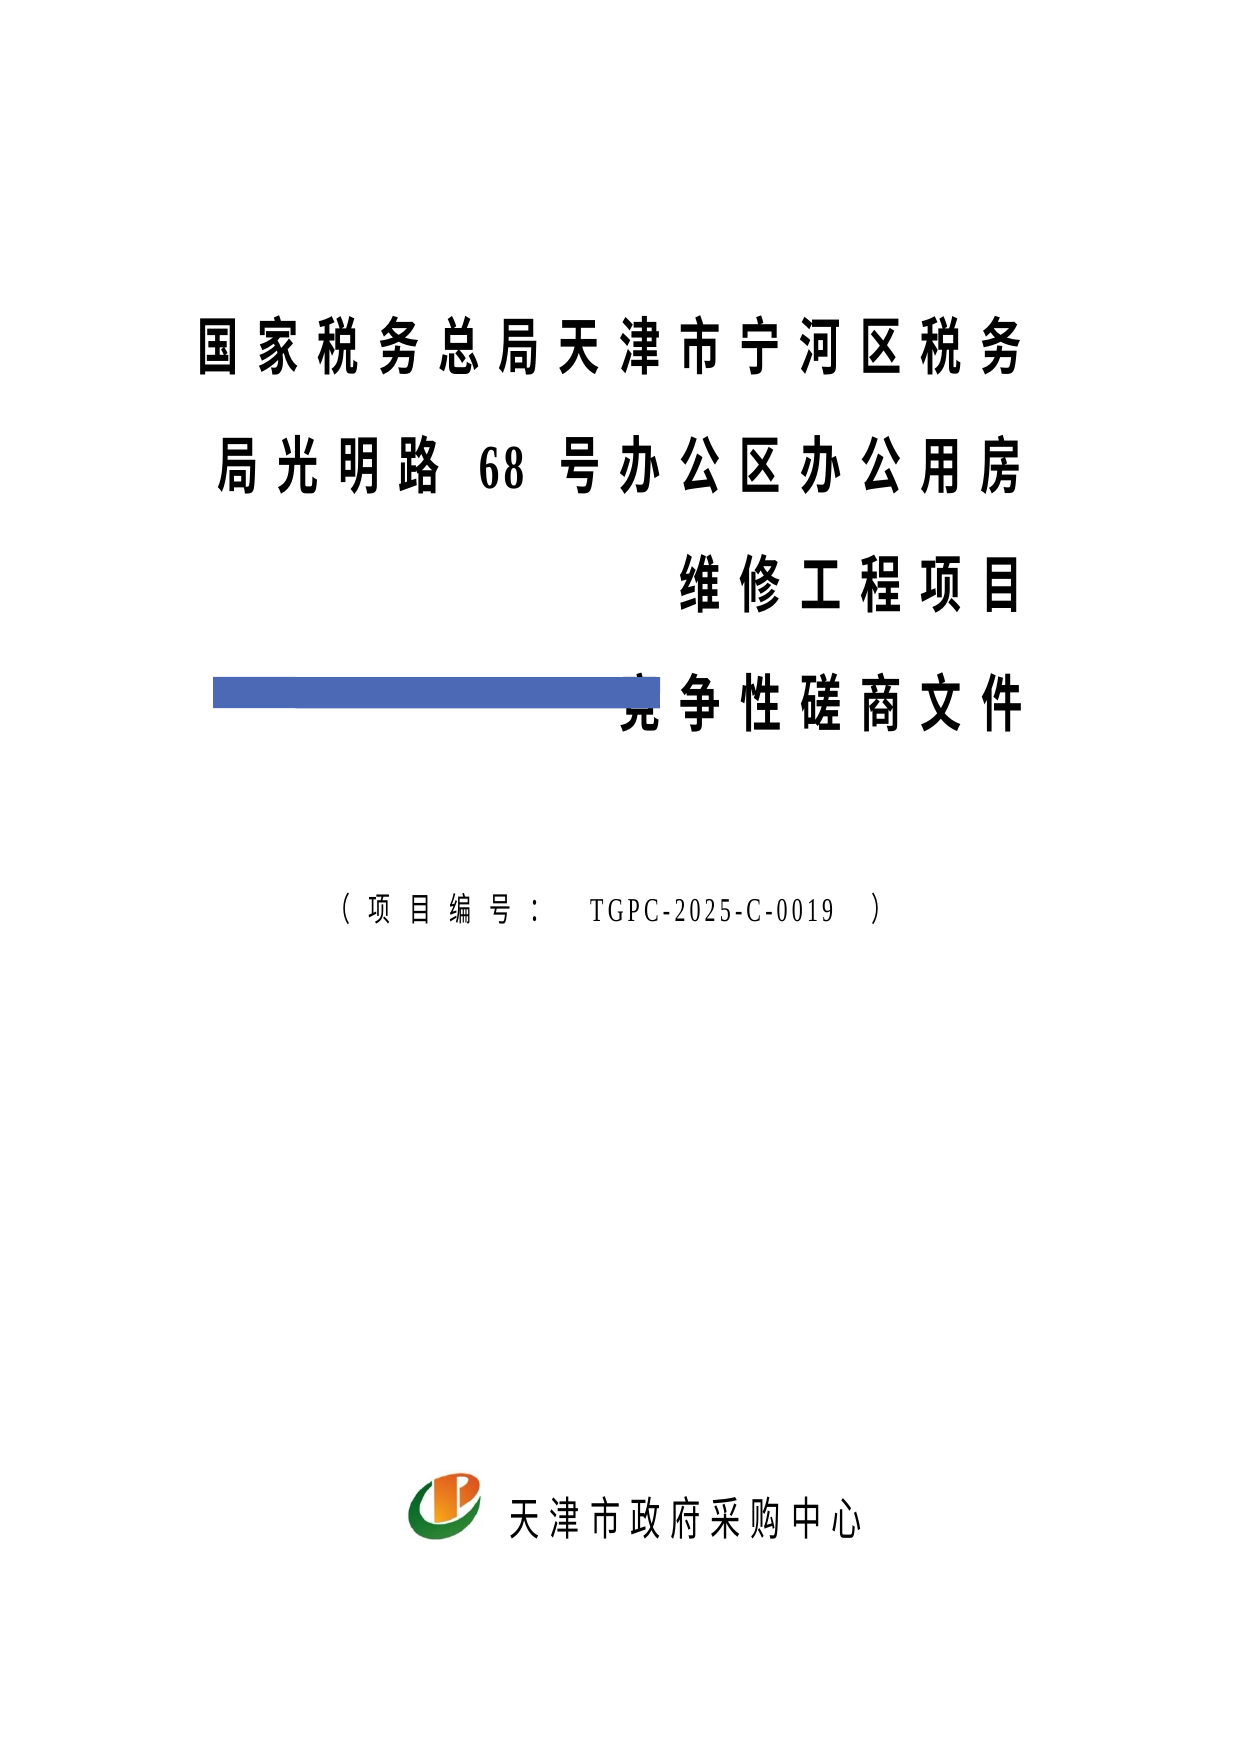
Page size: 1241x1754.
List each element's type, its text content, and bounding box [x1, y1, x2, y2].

text 天津市政府采购中心 [188, 1471, 1052, 1560]
text 国家税务总局天津市宁河区税务局光明路68号办公区办公用房维修工程项目 [188, 283, 1041, 639]
text （项目编号：TGPC-2025-C-0019） [188, 877, 1052, 936]
text 竞争性磋商文件 [188, 639, 1041, 758]
picture [404, 1470, 484, 1542]
